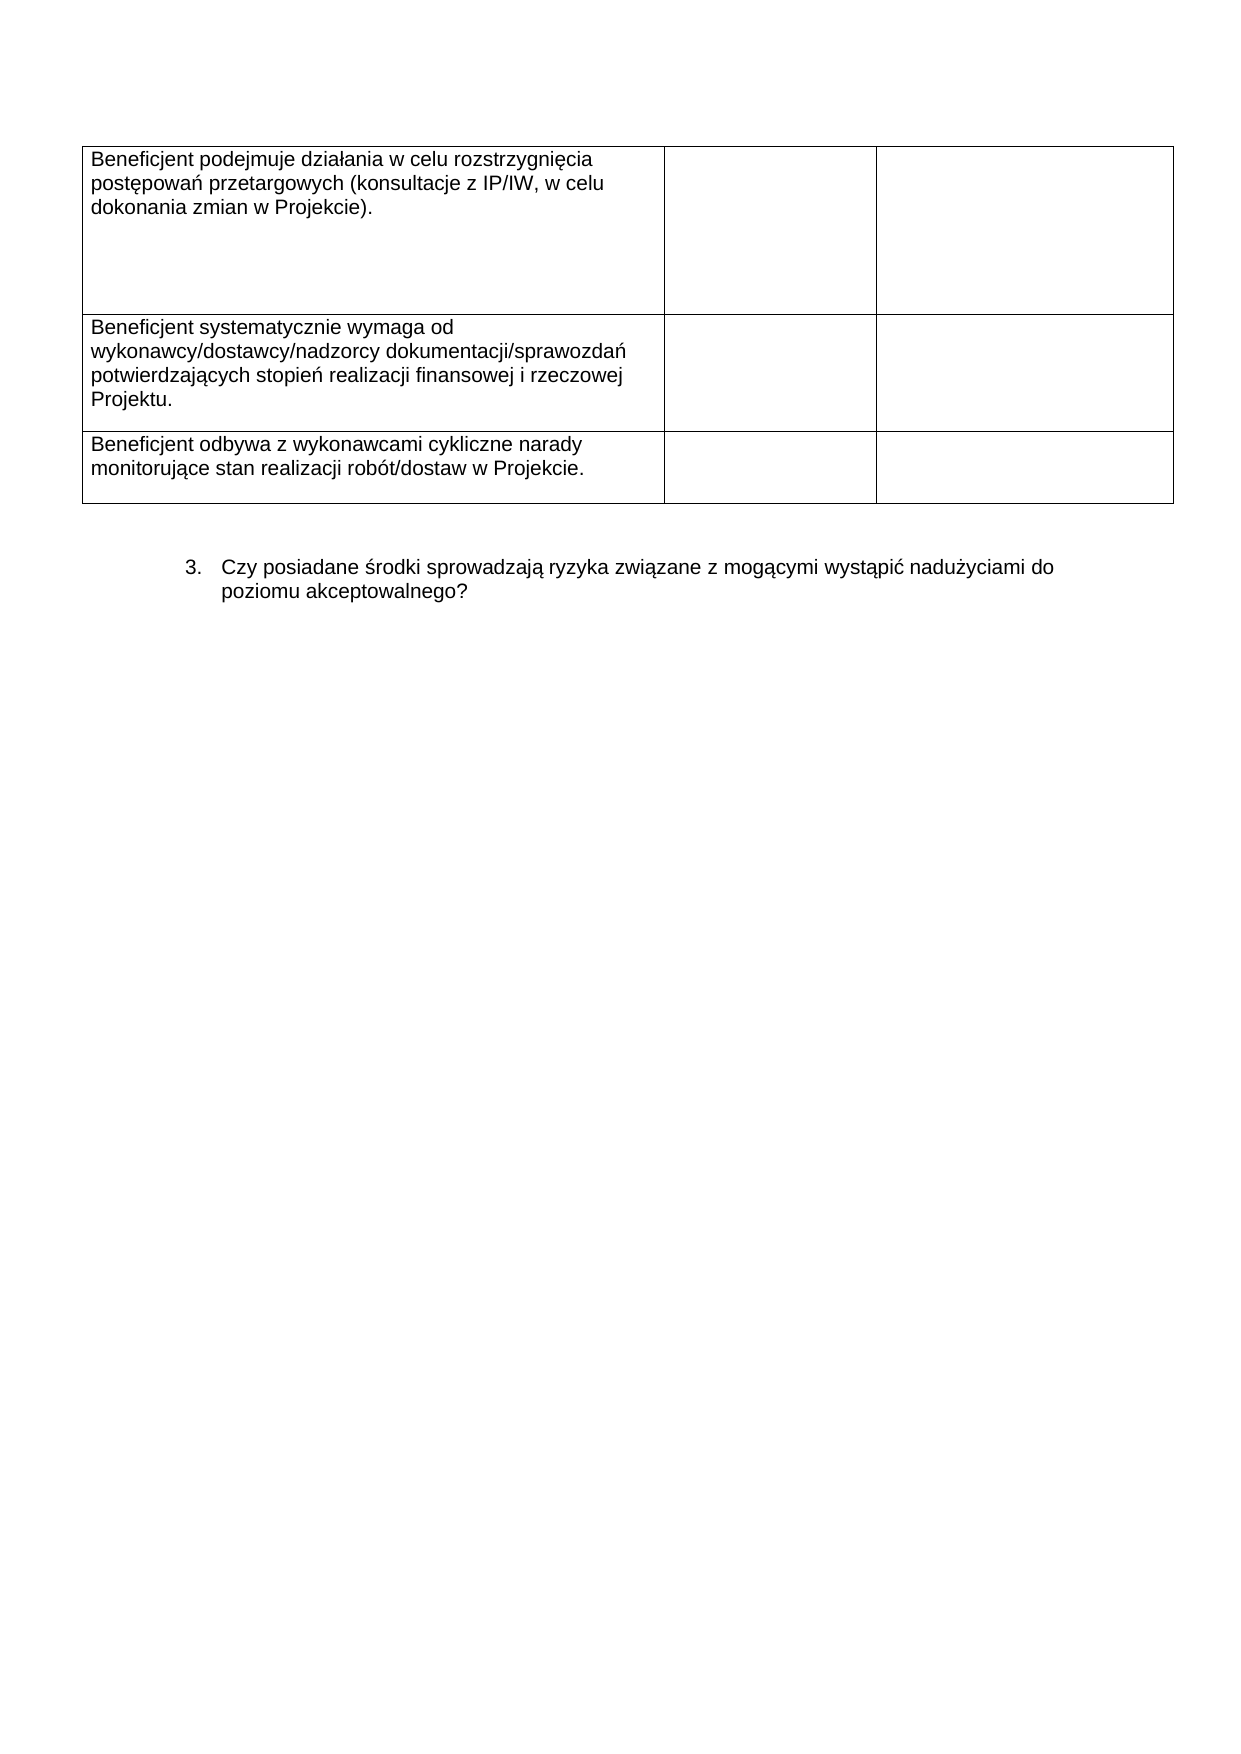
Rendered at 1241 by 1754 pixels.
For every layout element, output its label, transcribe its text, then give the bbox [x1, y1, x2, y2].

table_cell [877, 315, 1173, 431]
table_cell Beneficjent systematycznie wymaga od wykonawcy/dostawcy/nadzorcy dokumentacji/sprawozdań potwierdzających stopień realizacji finansowej i rzeczowej Projektu. [83, 315, 664, 431]
table_cell [665, 147, 876, 313]
table_cell [665, 315, 876, 431]
table_cell [877, 432, 1173, 503]
table_cell [877, 147, 1173, 313]
list Czy posiadane środki sprowadzają ryzyka związane z mogącymi wystąpić nadużyciami do poziomu akceptowalnego? [185, 555, 1056, 603]
table_cell Beneficjent odbywa z wykonawcami cykliczne narady monitorujące stan realizacji robót/dostaw w Projekcie. [83, 432, 664, 503]
table_cell [665, 432, 876, 503]
table_cell Beneficjent podejmuje działania w celu rozstrzygnięcia postępowań przetargowych (konsultacje z IP/IW, w celu dokonania zmian w Projekcie). [83, 147, 664, 313]
